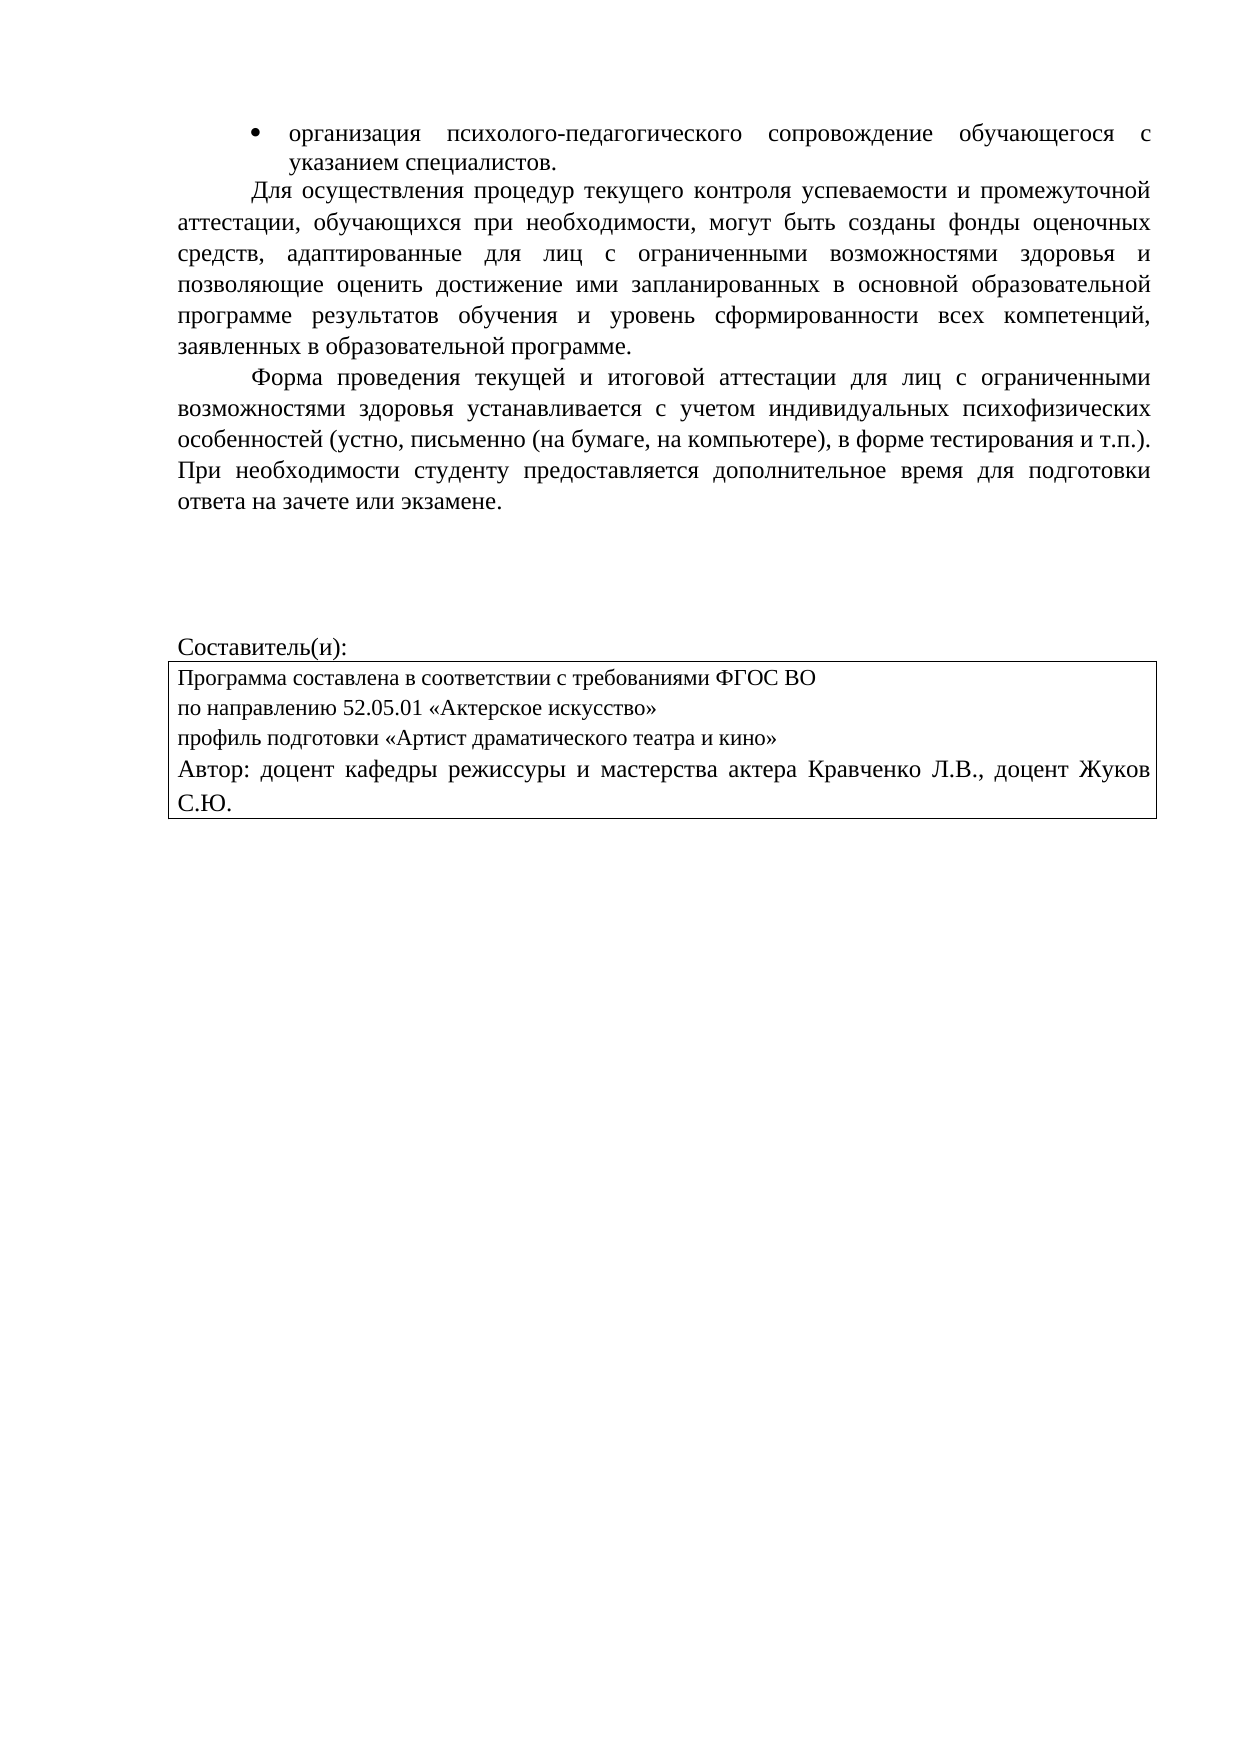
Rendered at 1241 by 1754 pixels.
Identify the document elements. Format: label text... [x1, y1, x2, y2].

text Программа составлена в соответствии с требованиями ФГОС ВО [169, 662, 1156, 690]
text Форма проведения текущей и итоговой аттестации для лиц с ограниченными возможностями здоровья устанавливается с учетом индивидуальных психофизических особенностей (устно, письменно (на бумаге, на компьютере), в форме тестирования и т.п.). При необходимости студенту предоставляется дополнительное время для подготовки ответа на зачете или экзамене. [177, 362, 1152, 515]
text профиль подготовки «Артист драматического театра и кино» [169, 721, 1156, 751]
text Для осуществления процедур текущего контроля успеваемости и промежуточной аттестации, обучающихся при необходимости, могут быть созданы фонды оценочных средств, адаптированные для лиц с ограниченными возможностями здоровья и позволяющие оценить достижение ими запланированных в основной образовательной программе результатов обучения и уровень сформированности всех компетенций, заявленных в образовательной программе. [177, 176, 1152, 359]
text по направлению 52.05.01 «Актерское искусство» [169, 691, 1156, 721]
text Автор: доцент кафедры режиссуры и мастерства актера Кравченко Л.В., доцент Жуков С.Ю. [169, 751, 1156, 818]
list организация психолого-педагогического сопровождение обучающегося с указанием специалистов. [251, 118, 1152, 176]
text Составитель(и): [177, 632, 1152, 661]
